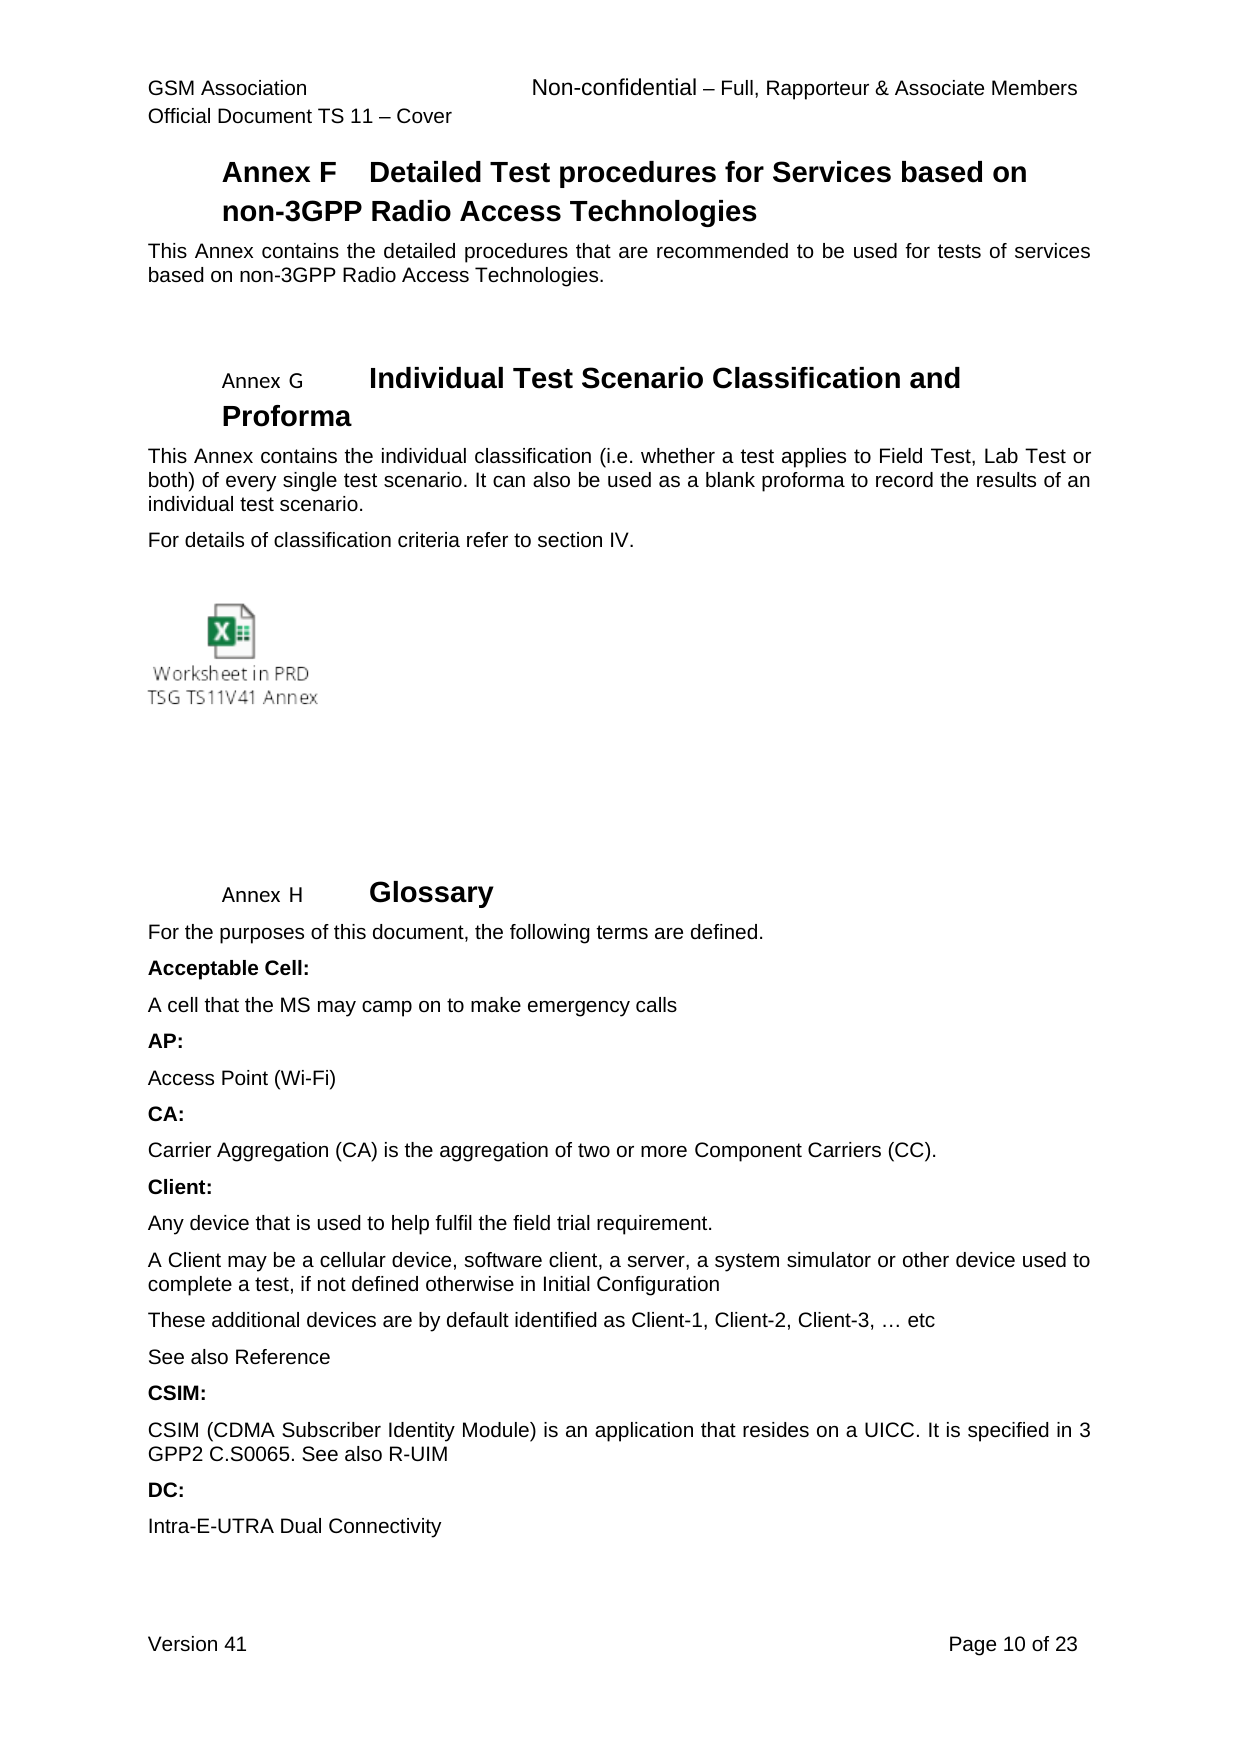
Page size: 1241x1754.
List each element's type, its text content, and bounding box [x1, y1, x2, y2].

text These additional devices are by default identified as Client-1, Client-2, Client-3, … etc [148, 1308, 1093, 1332]
text For the purposes of this document, the following terms are defined. [148, 919, 1093, 943]
text A cell that the MS may camp on to make emergency calls [148, 992, 1093, 1016]
text Carrier Aggregation (CA) is the aggregation of two or more Component Carriers (CC). [148, 1138, 1093, 1162]
text Access Point (Wi-Fi) [148, 1065, 1093, 1089]
text CSIM (CDMA Subscriber Identity Module) is an application that resides on a UICC. It is specified in 3 GPP2 C.S0065. See also R-UIM [148, 1417, 1093, 1465]
text See also Reference [148, 1344, 1093, 1368]
text Acceptable Cell: [148, 956, 1093, 980]
text For details of classification criteria refer to section IV. [148, 528, 1093, 552]
text Glossary [222, 875, 1093, 908]
text Intra-E-UTRA Dual Connectivity [148, 1514, 1093, 1538]
text Individual Test Scenario Classification and Proforma [222, 361, 1093, 433]
text AP: [148, 1029, 1093, 1053]
text Detailed Test procedures for Services based on non-3GPP Radio Access Technologies [222, 155, 1093, 227]
text Any device that is used to help fulfil the field trial requirement. [148, 1211, 1093, 1235]
text CA: [148, 1102, 1093, 1126]
text A Client may be a cellular device, software client, a server, a system simulator or other device used to complete a test, if not defined otherwise in Initial Configuration [148, 1248, 1093, 1296]
text Client: [148, 1175, 1093, 1199]
text CSIM: [148, 1381, 1093, 1405]
text This Annex contains the individual classification (i.e. whether a test applies to Field Test, Lab Test or both) of every single test scenario. It can also be used as a blank proforma to record the results of an individual test scenario. [148, 444, 1093, 516]
text This Annex contains the detailed procedures that are recommended to be used for tests of services based on non-3GPP Radio Access Technologies. [148, 239, 1093, 287]
text DC: [148, 1478, 1093, 1502]
